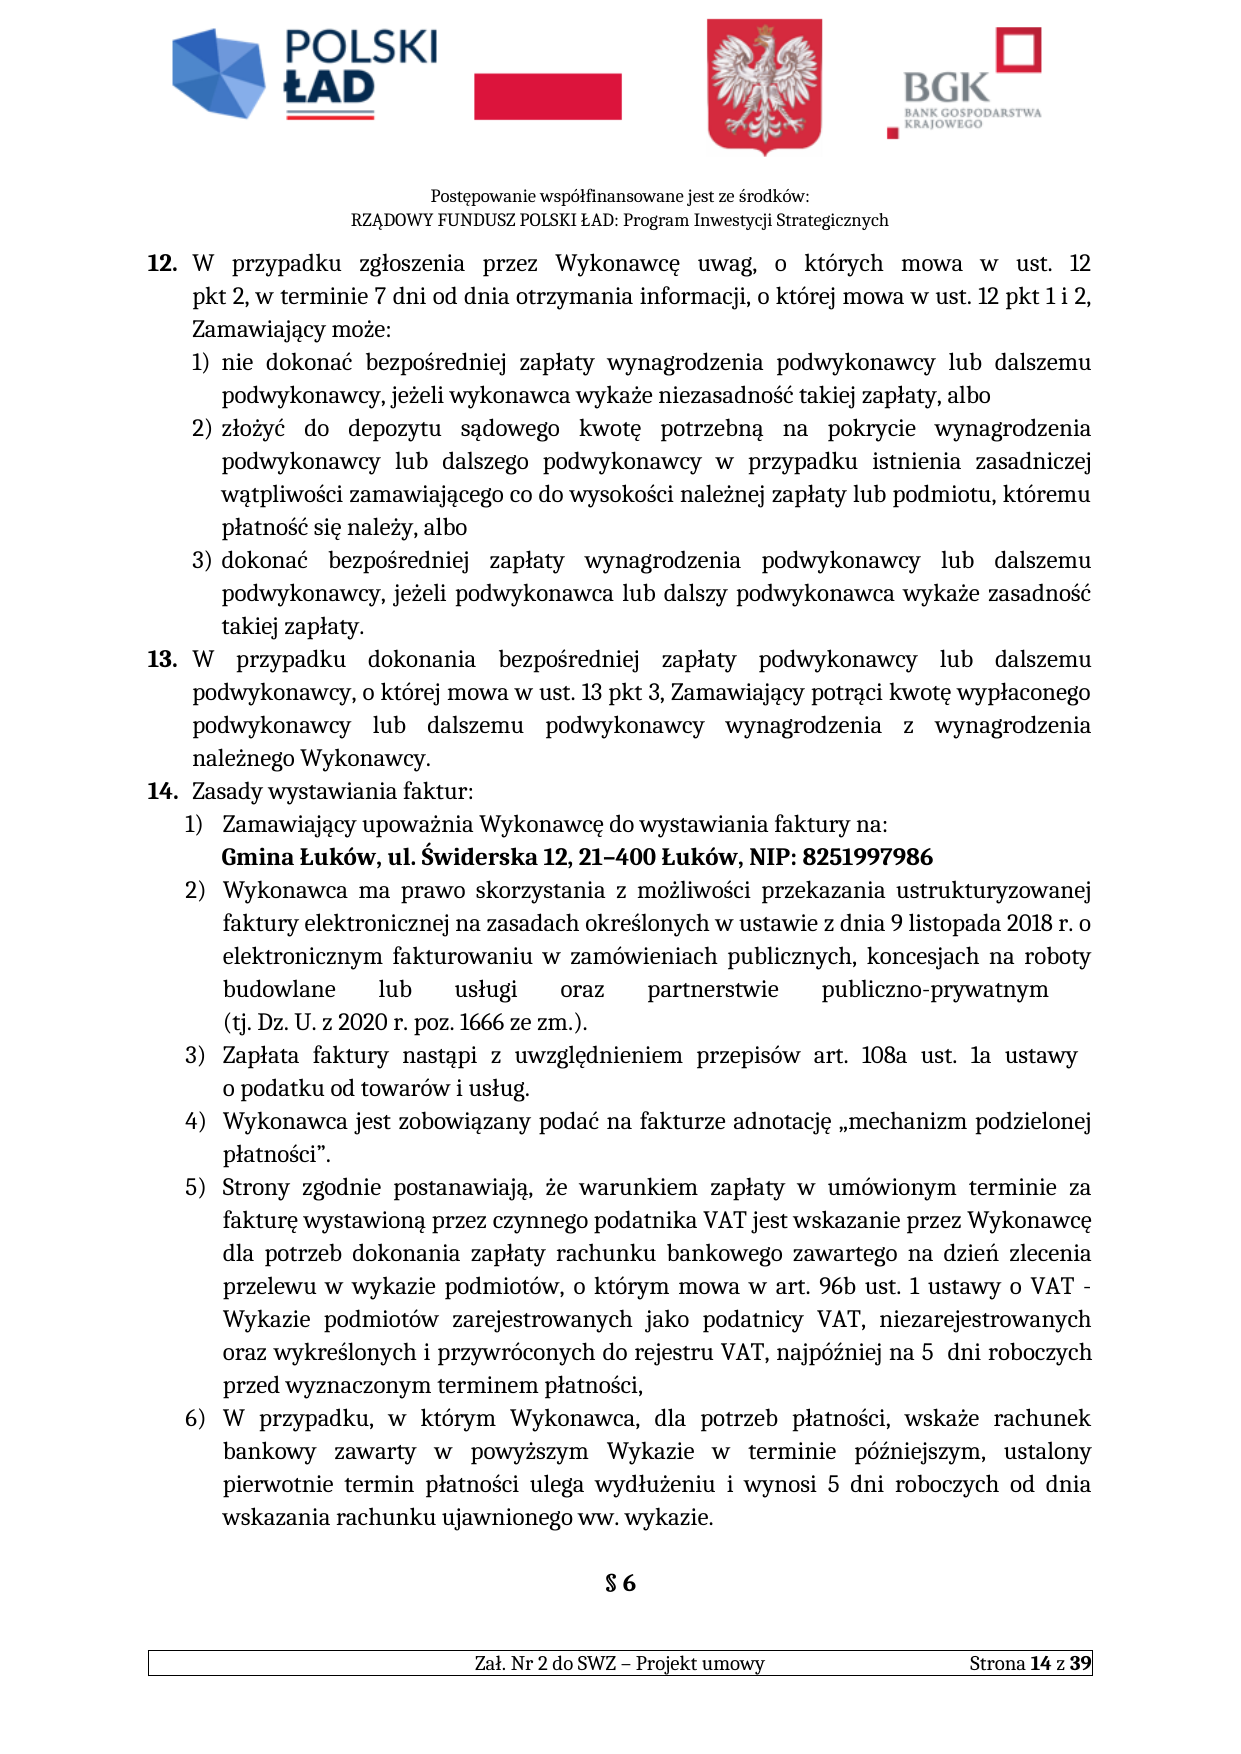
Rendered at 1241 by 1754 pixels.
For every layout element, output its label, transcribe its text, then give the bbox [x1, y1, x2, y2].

list dokonać bezpośredniej zapłaty wynagrodzenia podwykonawcy lub dalszemu podwykonawcy, jeżeli podwykonawca lub dalszy podwykonawca wykaże zasadność takiej zapłaty. [192, 546, 1093, 641]
list Zasady wystawiania faktur: [148, 777, 1093, 806]
list W przypadku dokonania bezpośredniej zapłaty podwykonawcy lub dalszemu podwykonawcy, o której mowa w ust. 13 pkt 3, Zamawiający potrąci kwotę wypłaconego podwykonawcy lub dalszemu podwykonawcy wynagrodzenia z wynagrodzenia należnego Wykonawcy. [148, 645, 1093, 773]
list Zamawiający upoważnia Wykonawcę do wystawiania faktury na: [185, 810, 1093, 839]
list W przypadku, w którym Wykonawca, dla potrzeb płatności, wskaże rachunek bankowy zawarty w powyższym Wykazie w terminie późniejszym, ustalony pierwotnie termin płatności ulega wydłużeniu i wynosi 5 dni roboczych od dnia wskazania rachunku ujawnionego ww. wykazie. [185, 1404, 1093, 1532]
list Zapłata faktury nastąpi z uwzględnieniem przepisów art. 108a ust. 1a ustawy o podatku od towarów i usług. [185, 1041, 1093, 1103]
list Wykonawca ma prawo skorzystania z możliwości przekazania ustrukturyzowanej faktury elektronicznej na zasadach określonych w ustawie z dnia 9 listopada 2018 r. o elektronicznym fakturowaniu w zamówieniach publicznych, koncesjach na roboty budowlane lub usługi oraz partnerstwie publiczno-prywatnym (tj. Dz. U. z 2020 r. poz. 1666 ze zm.). [185, 876, 1093, 1037]
text § 6 [148, 1569, 1093, 1598]
list nie dokonać bezpośredniej zapłaty wynagrodzenia podwykonawcy lub dalszemu podwykonawcy, jeżeli wykonawca wykaże niezasadność takiej zapłaty, albo [192, 348, 1093, 409]
picture [147, 11, 1093, 161]
list Strony zgodnie postanawiają, że warunkiem zapłaty w umówionym terminie za fakturę wystawioną przez czynnego podatnika VAT jest wskazanie przez Wykonawcę dla potrzeb dokonania zapłaty rachunku bankowego zawartego na dzień zlecenia przelewu w wykazie podmiotów, o którym mowa w art. 96b ust. 1 ustawy o VAT - Wykazie podmiotów zarejestrowanych jako podatnicy VAT, niezarejestrowanych oraz wykreślonych i przywróconych do rejestru VAT, najpóźniej na 5 dni roboczych przed wyznaczonym terminem płatności, [185, 1173, 1093, 1400]
list W przypadku zgłoszenia przez Wykonawcę uwag, o których mowa w ust. 12 pkt 2, w terminie 7 dni od dnia otrzymania informacji, o której mowa w ust. 12 pkt 1 i 2, Zamawiający może: [148, 248, 1093, 343]
text Gmina Łuków, ul. Świderska 12, 21–400 Łuków, NIP: 8251997986 [221, 843, 1093, 872]
list złożyć do depozytu sądowego kwotę potrzebną na pokrycie wynagrodzenia podwykonawcy lub dalszego podwykonawcy w przypadku istnienia zasadniczej wątpliwości zamawiającego co do wysokości należnej zapłaty lub podmiotu, któremu płatność się należy, albo [192, 414, 1093, 541]
list Wykonawca jest zobowiązany podać na fakturze adnotację „mechanizm podzielonej płatności”. [185, 1107, 1093, 1169]
